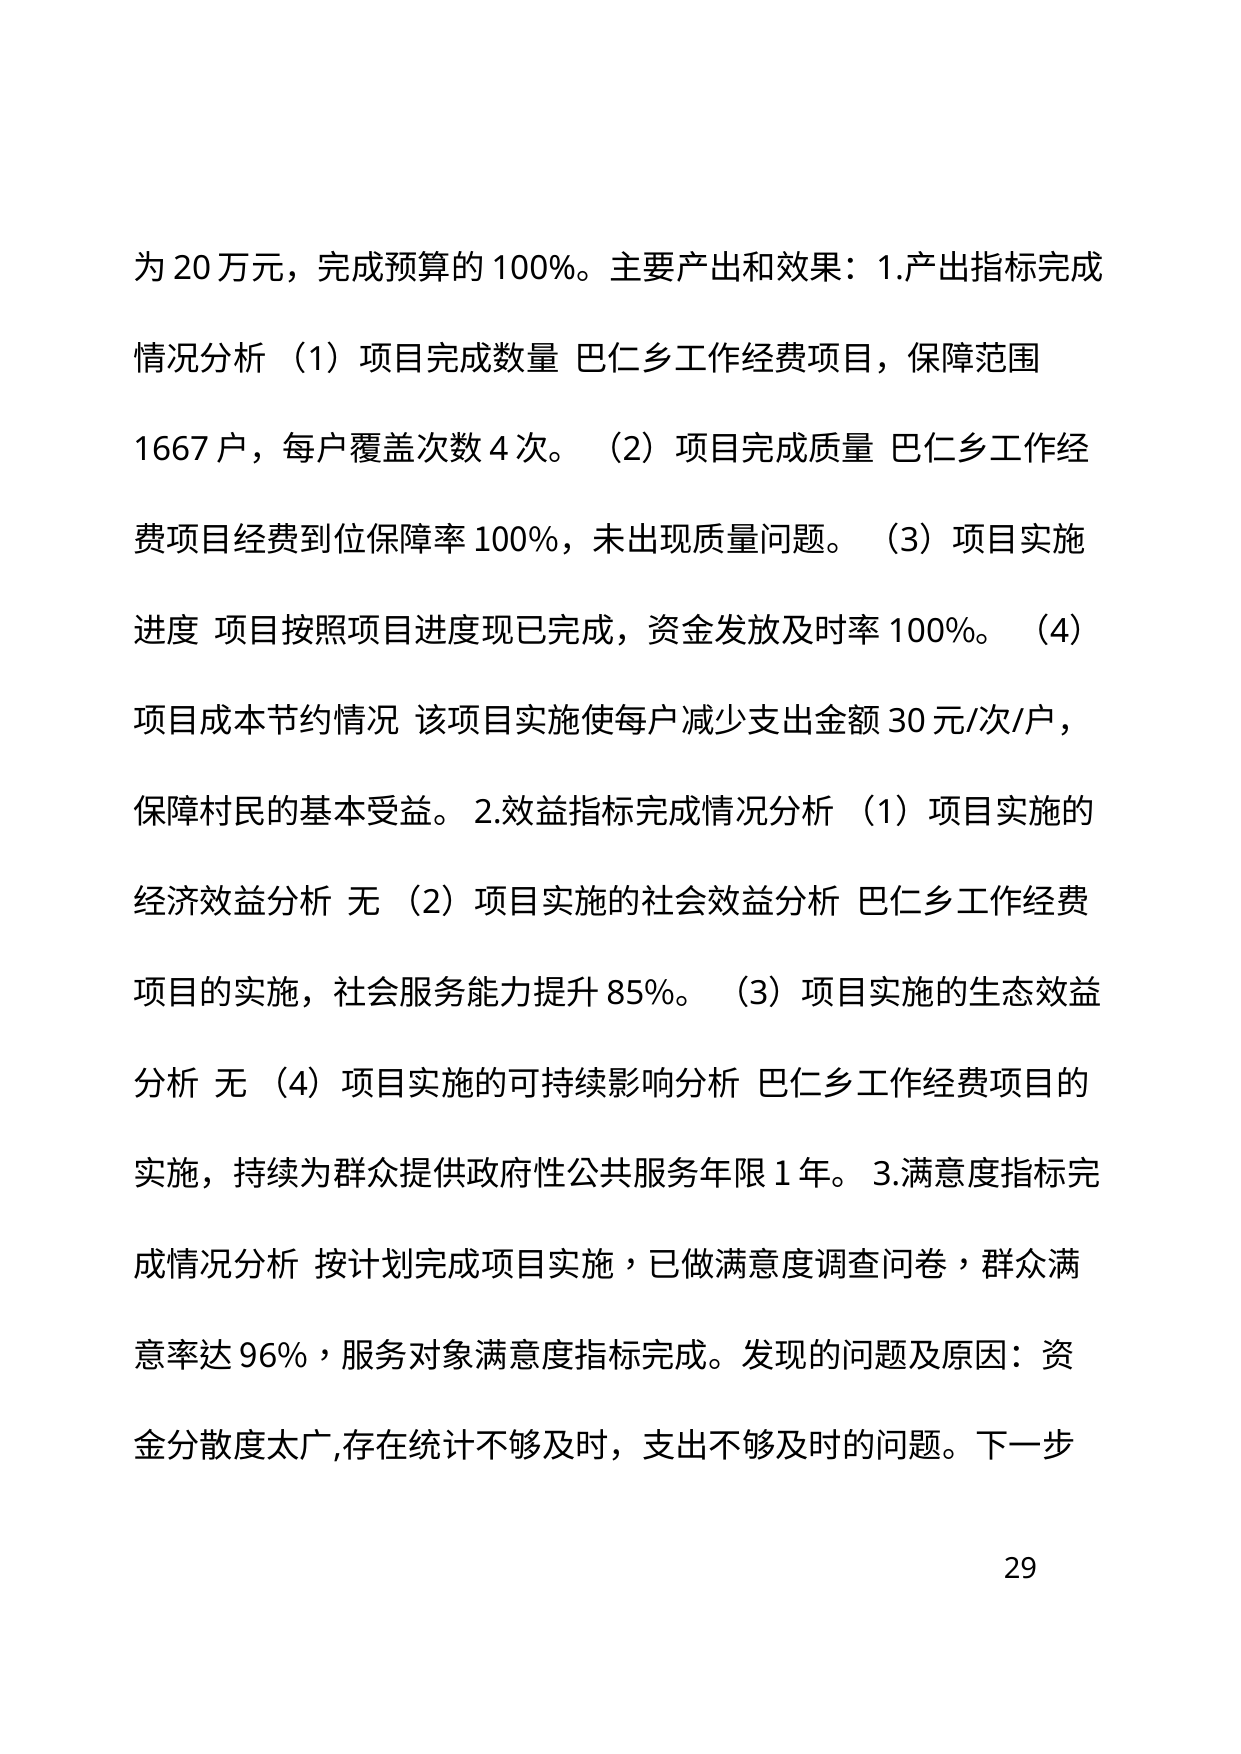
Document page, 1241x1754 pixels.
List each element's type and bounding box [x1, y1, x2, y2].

text [133, 220, 1107, 1489]
